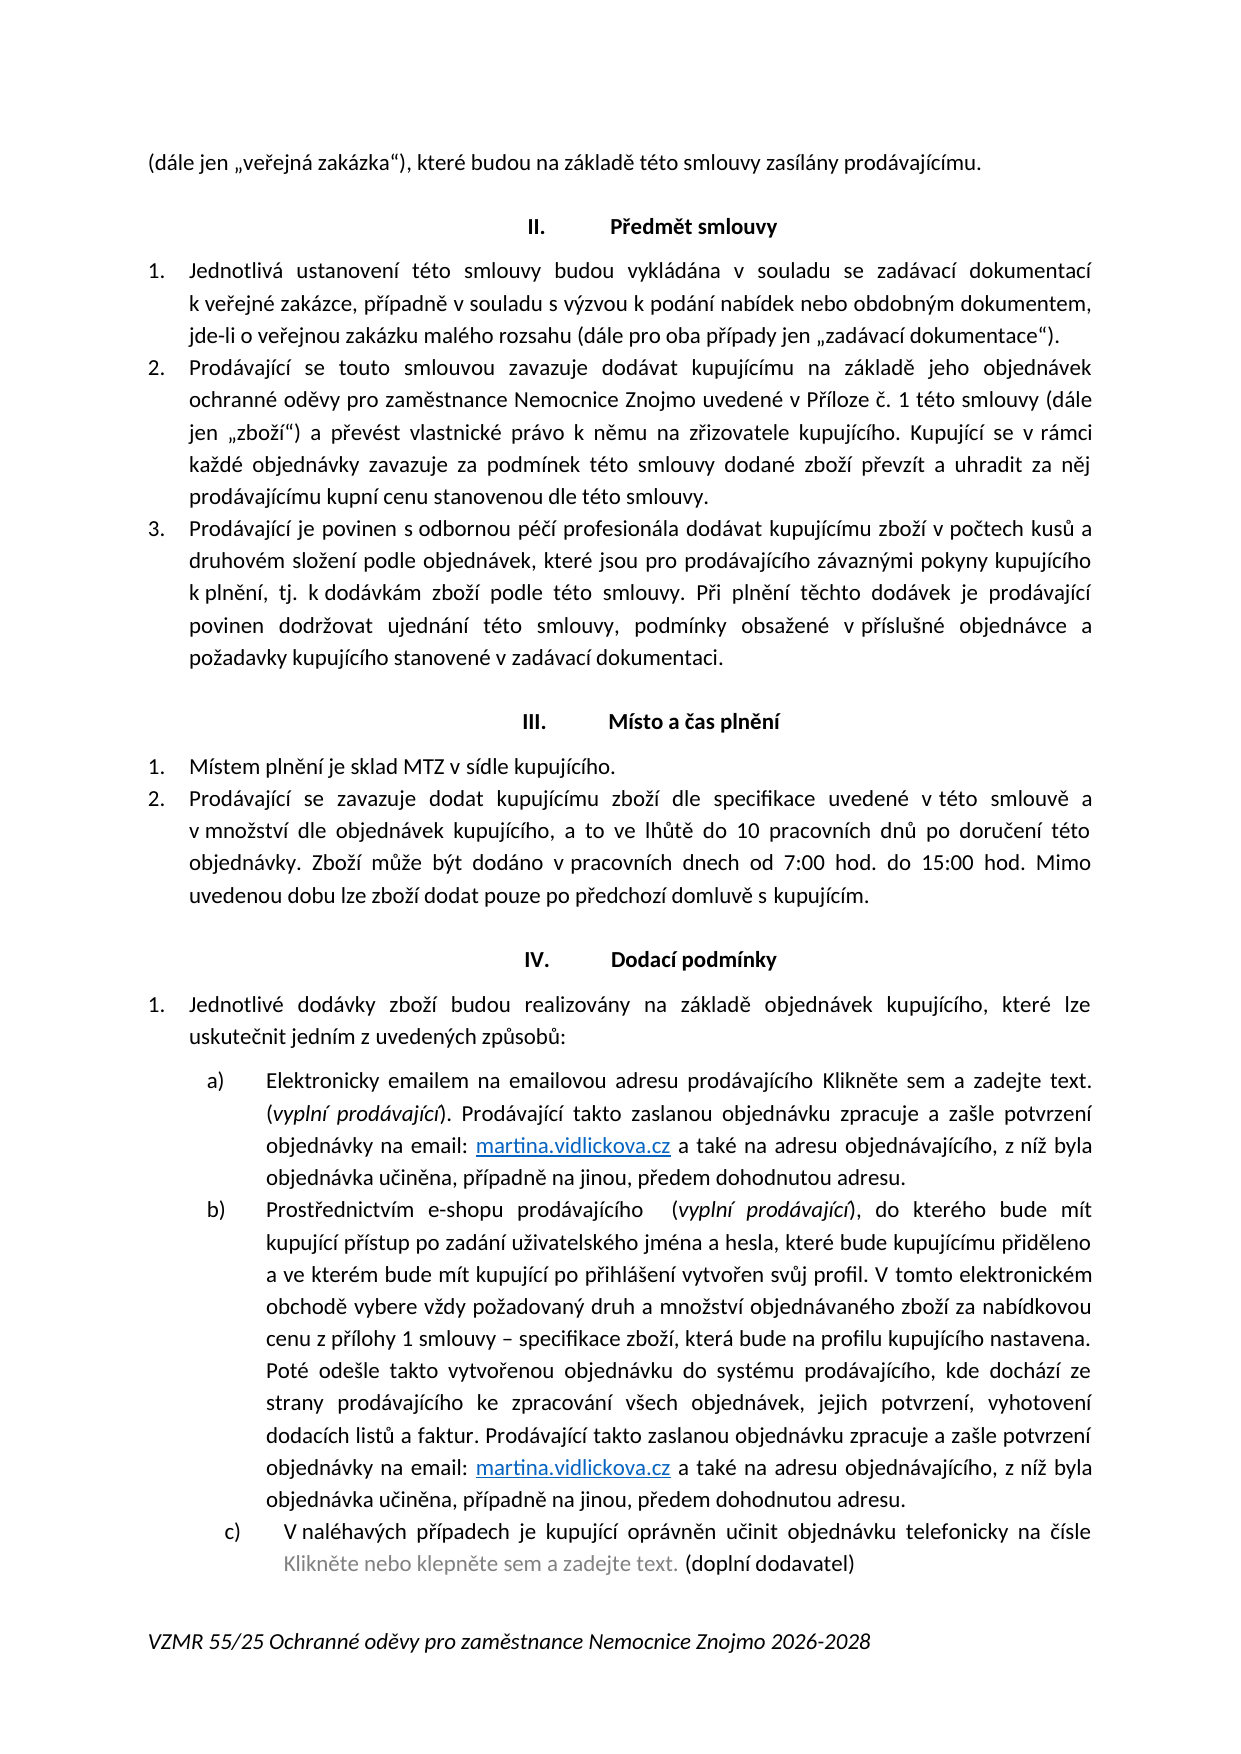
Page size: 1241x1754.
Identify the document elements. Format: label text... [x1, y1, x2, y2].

list Dodací podmínky [186, 945, 1093, 973]
text Prodávající se touto smlouvou zavazuje dodávat kupujícímu na základě jeho objednávek ochranné oděvy pro zaměstnance Nemocnice Znojmo uvedené v Příloze č. 1 této smlouvy (dále jen „zboží“) a převést vlastnické právo k němu na zřizovatele kupujícího. Kupující se v rámci každé objednávky zavazuje za podmínek této smlouvy dodané zboží převzít a uhradit za něj prodávajícímu kupní cenu stanovenou dle této smlouvy. [148, 353, 1093, 510]
text Jednotlivé dodávky zboží budou realizovány na základě objednávek kupujícího, které lze uskutečnit jedním z uvedených způsobů: [148, 990, 1093, 1050]
text Místem plnění je sklad MTZ v sídle kupujícího. [148, 752, 1093, 780]
text V naléhavých případech je kupující oprávněn učinit objednávku telefonicky na čísle (doplní dodavatel) [224, 1517, 1093, 1577]
text Prostřednictvím e-shopu prodávajícího (vyplní prodávající), do kterého bude mít kupující přístup po zadání uživatelského jména a hesla, které bude kupujícímu přiděleno a ve kterém bude mít kupující po přihlášení vytvořen svůj profil. V tomto elektronickém obchodě vybere vždy požadovaný druh a množství objednávaného zboží za nabídkovou cenu z přílohy 1 smlouvy – specifikace zboží, která bude na profilu kupujícího nastavena. Poté odešle takto vytvořenou objednávku do systému prodávajícího, kde dochází ze strany prodávajícího ke zpracování všech objednávek, jejich potvrzení, vyhotovení dodacích listů a faktur. Prodávající takto zaslanou objednávku zpracuje a zašle potvrzení objednávky na email: martina.vidlickova.cz a také na adresu objednávajícího, z níž byla objednávka učiněna, případně na jinou, předem dohodnutou adresu. [207, 1195, 1093, 1513]
text Elektronicky emailem na emailovou adresu prodávajícího (vyplní prodávající). Prodávající takto zaslanou objednávku zpracuje a zašle potvrzení objednávky na email: martina.vidlickova.cz a také na adresu objednávajícího, z níž byla objednávka učiněna, případně na jinou, předem dohodnutou adresu. [207, 1067, 1093, 1191]
text Prodávající je povinen s odbornou péčí profesionála dodávat kupujícímu zboží v počtech kusů a druhovém složení podle objednávek, které jsou pro prodávajícího závaznými pokyny kupujícího k plnění, tj. k dodávkám zboží podle této smlouvy. Při plnění těchto dodávek je prodávající povinen dodržovat ujednání této smlouvy, podmínky obsažené v příslušné objednávce a požadavky kupujícího stanovené v zadávací dokumentaci. [148, 514, 1093, 671]
text Jednotlivá ustanovení této smlouvy budou vykládána v souladu se zadávací dokumentací k veřejné zakázce, případně v souladu s výzvou k podání nabídek nebo obdobným dokumentem, jde-li o veřejnou zakázku malého rozsahu (dále pro oba případy jen „zadávací dokumentace“). [148, 257, 1093, 349]
list Předmět smlouvy [186, 212, 1093, 240]
list Místo a čas plnění [186, 707, 1093, 735]
text Prodávající se zavazuje dodat kupujícímu zboží dle specifikace uvedené v této smlouvě a v množství dle objednávek kupujícího, a to ve lhůtě do 10 pracovních dnů po doručení této objednávky. Zboží může být dodáno v pracovních dnech od 7:00 hod. do 15:00 hod. Mimo uvedenou dobu lze zboží dodat pouze po předchozí domluvě s kupujícím. [148, 784, 1093, 909]
text (dále jen „veřejná zakázka“), které budou na základě této smlouvy zasílány prodávajícímu. [148, 148, 1093, 176]
